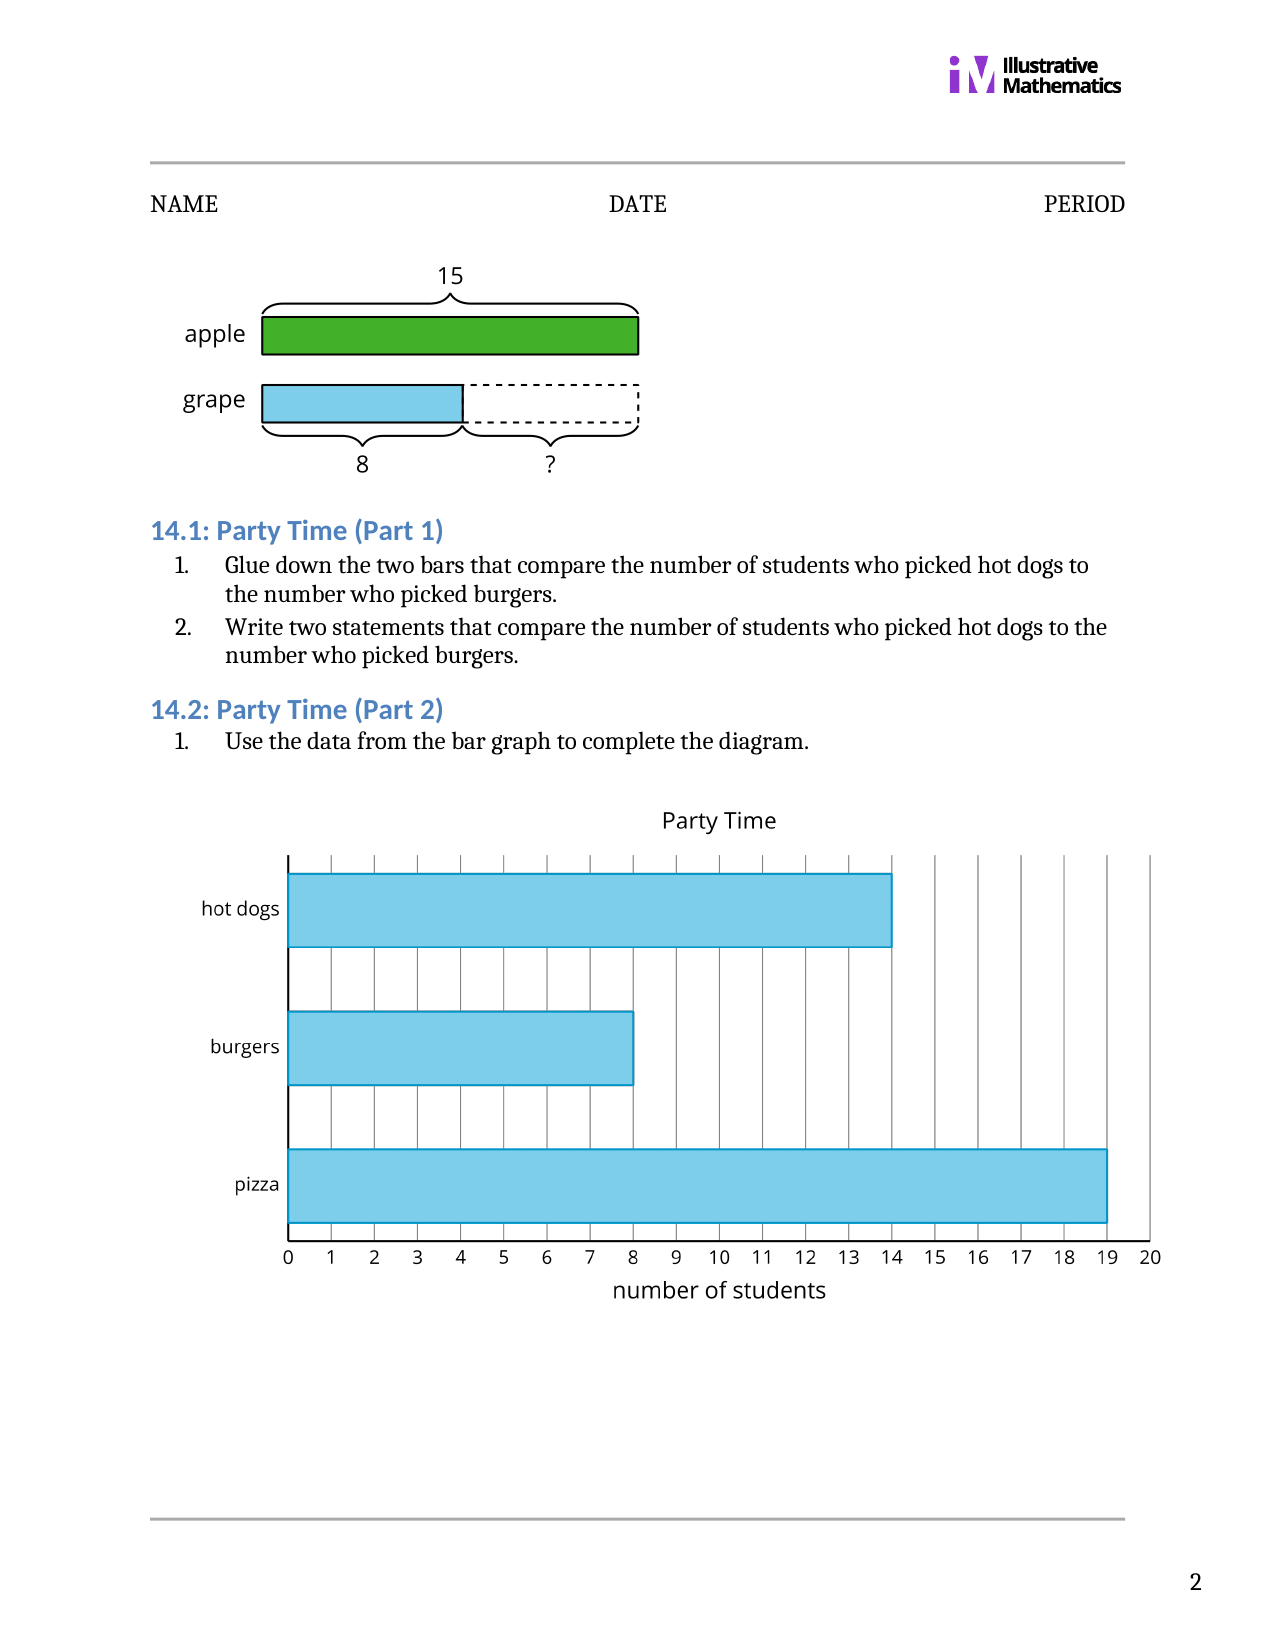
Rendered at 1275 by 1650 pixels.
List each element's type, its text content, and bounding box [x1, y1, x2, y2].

list Glue down the two bars that compare the number of students who picked hot dogs to the number who picked burgers. [175, 551, 1125, 609]
picture [949, 55, 1121, 93]
picture [193, 805, 1169, 1306]
subtitle 14.1: Party Time (Part 1) [150, 512, 1125, 548]
subtitle 14.2: Party Time (Part 2) [150, 691, 1125, 727]
list Use the data from the bar graph to complete the diagram. [175, 727, 1125, 755]
list Write two statements that compare the number of students who picked hot dogs to the number who picked burgers. [175, 613, 1125, 670]
picture [168, 247, 657, 492]
